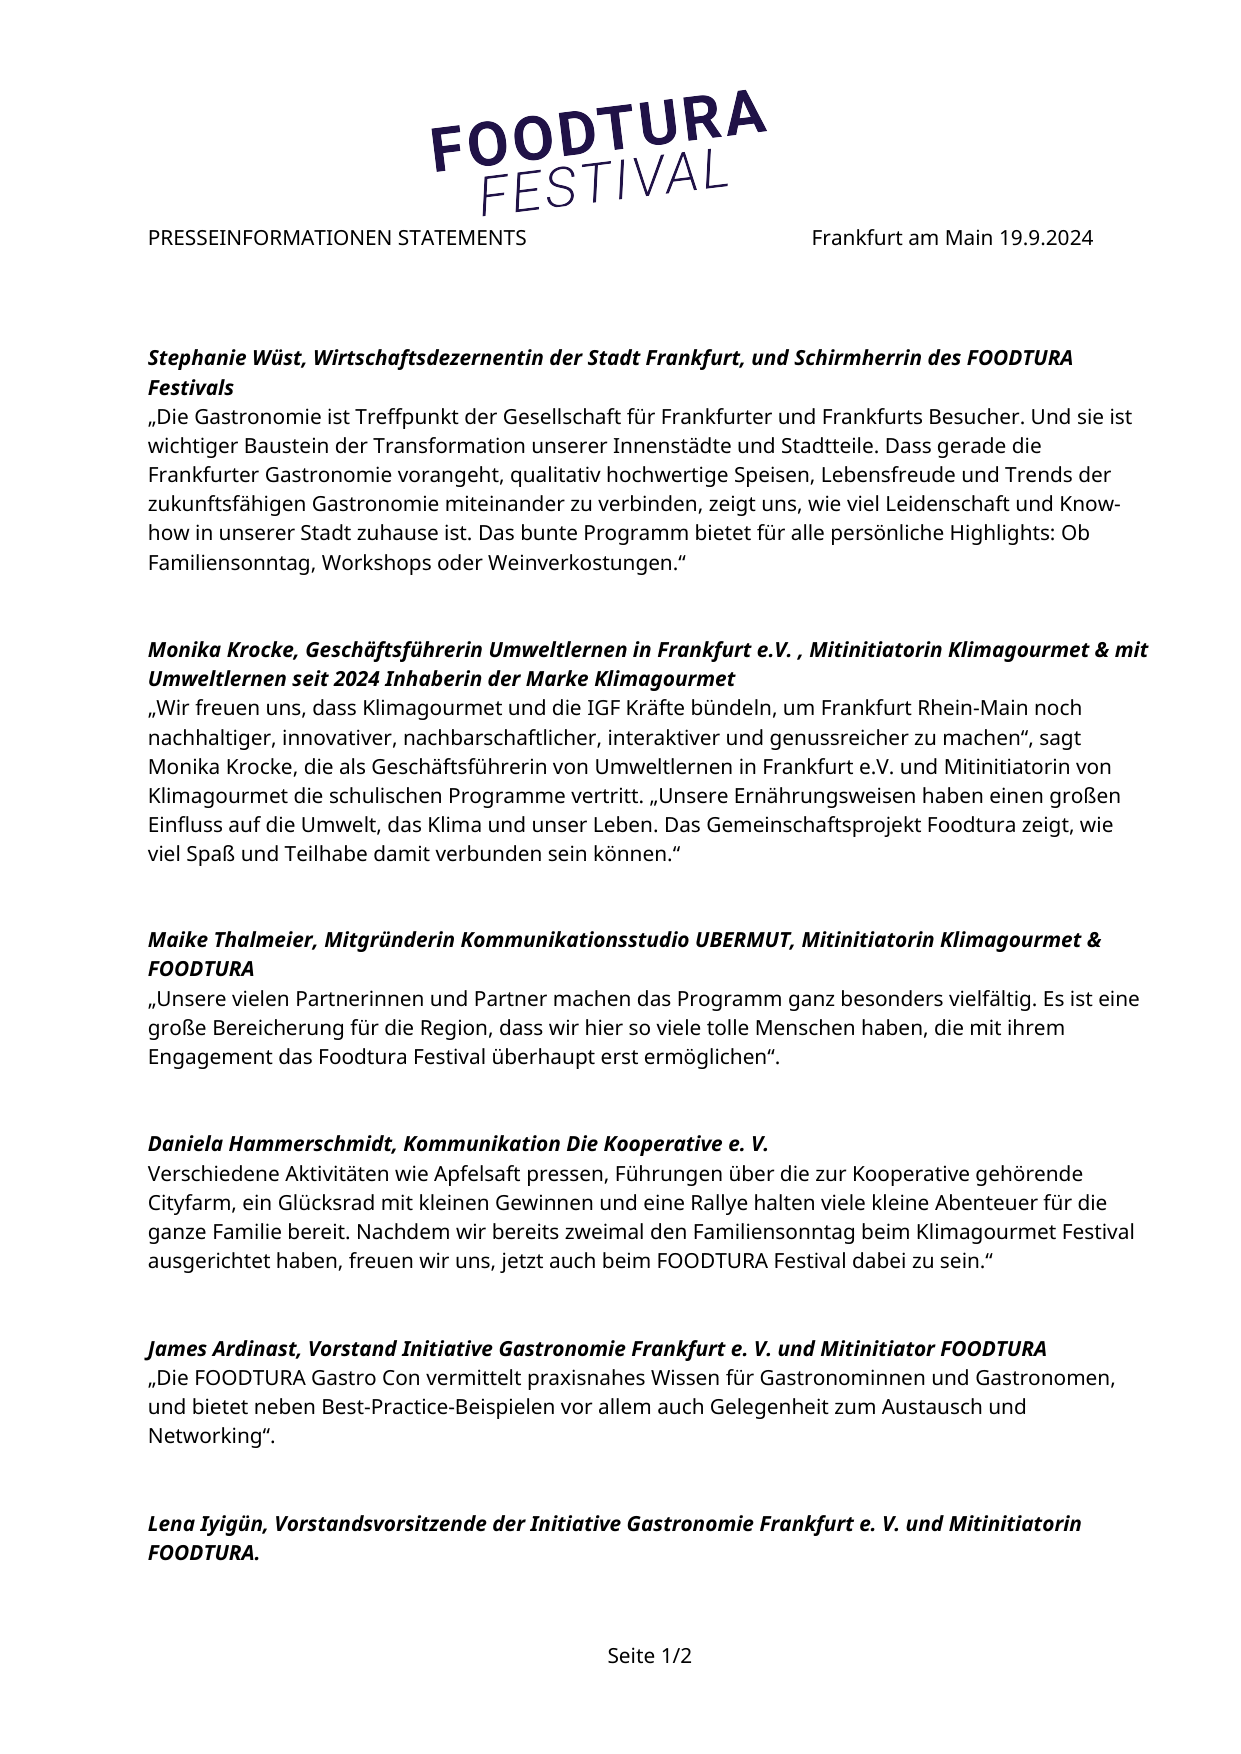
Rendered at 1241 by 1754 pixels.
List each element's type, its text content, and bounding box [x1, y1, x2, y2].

text Monika Krocke, Geschäftsführerin Umweltlernen in Frankfurt e.V. , Mitinitiatorin Klimagourmet & mit Umweltlernen seit 2024 Inhaberin der Marke Klimagourmet [148, 634, 1152, 692]
text James Ardinast, Vorstand Initiative Gastronomie Frankfurt e. V. und Mitinitiator FOODTURA [148, 1333, 1152, 1362]
text „Unsere vielen Partnerinnen und Partner machen das Programm ganz besonders vielfältig. Es ist eine große Bereicherung für die Region, dass wir hier so viele tolle Menschen haben, die mit ihrem Engagement das Foodtura Festival überhaupt erst ermöglichen“. [148, 983, 1152, 1070]
text Verschiedene Aktivitäten wie Apfelsaft pressen, Führungen über die zur Kooperative gehörende Cityfarm, ein Glücksrad mit kleinen Gewinnen und eine Rallye halten viele kleine Abenteuer für die ganze Familie bereit. Nachdem wir bereits zweimal den Familiensonntag beim Klimagourmet Festival ausgerichtet haben, freuen wir uns, jetzt auch beim FOODTURA Festival dabei zu sein.“ [148, 1158, 1152, 1274]
text PRESSEINFORMATIONEN STATEMENTS Frankfurt am Main 19.9.2024 [148, 148, 1152, 251]
picture [426, 85, 775, 148]
text „Die FOODTURA Gastro Con vermittelt praxisnahes Wissen für Gastronominnen und Gastronomen, und bietet neben Best-Practice-Beispielen vor allem auch Gelegenheit zum Austausch und Networking“. [148, 1362, 1152, 1449]
text „Die Gastronomie ist Treffpunkt der Gesellschaft für Frankfurter und Frankfurts Besucher. Und sie ist wichtiger Baustein der Transformation unserer Innenstädte und Stadtteile. Dass gerade die Frankfurter Gastronomie vorangeht, qualitativ hochwertige Speisen, Lebensfreude und Trends der zukunftsfähigen Gastronomie miteinander zu verbinden, zeigt uns, wie viel Leidenschaft und Know-how in unserer Stadt zuhause ist. Das bunte Programm bietet für alle persönliche Highlights: Ob Familiensonntag, Workshops oder Weinverkostungen.“ [148, 401, 1152, 576]
text „Wir freuen uns, dass Klimagourmet und die IGF Kräfte bündeln, um Frankfurt Rhein-Main noch nachhaltiger, innovativer, nachbarschaftlicher, interaktiver und genussreicher zu machen“, sagt Monika Krocke, die als Geschäftsführerin von Umweltlernen in Frankfurt e.V. und Mitinitiatorin von Klimagourmet die schulischen Programme vertritt. „Unsere Ernährungsweisen haben einen großen Einfluss auf die Umwelt, das Klima und unser Leben. Das Gemeinschaftsprojekt Foodtura zeigt, wie viel Spaß und Teilhabe damit verbunden sein können.“ [148, 692, 1152, 867]
text Stephanie Wüst, Wirtschaftsdezernentin der Stadt Frankfurt, und Schirmherrin des FOODTURA Festivals [148, 342, 1152, 401]
text Daniela Hammerschmidt, Kommunikation Die Kooperative e. V. [148, 1128, 1152, 1158]
text Lena Iyigün, Vorstandsvorsitzende der Initiative Gastronomie Frankfurt e. V. und Mitinitiatorin FOODTURA. [148, 1508, 1152, 1566]
text Maike Thalmeier, Mitgründerin Kommunikationsstudio UBERMUT, Mitinitiatorin Klimagourmet & FOODTURA [148, 924, 1152, 983]
